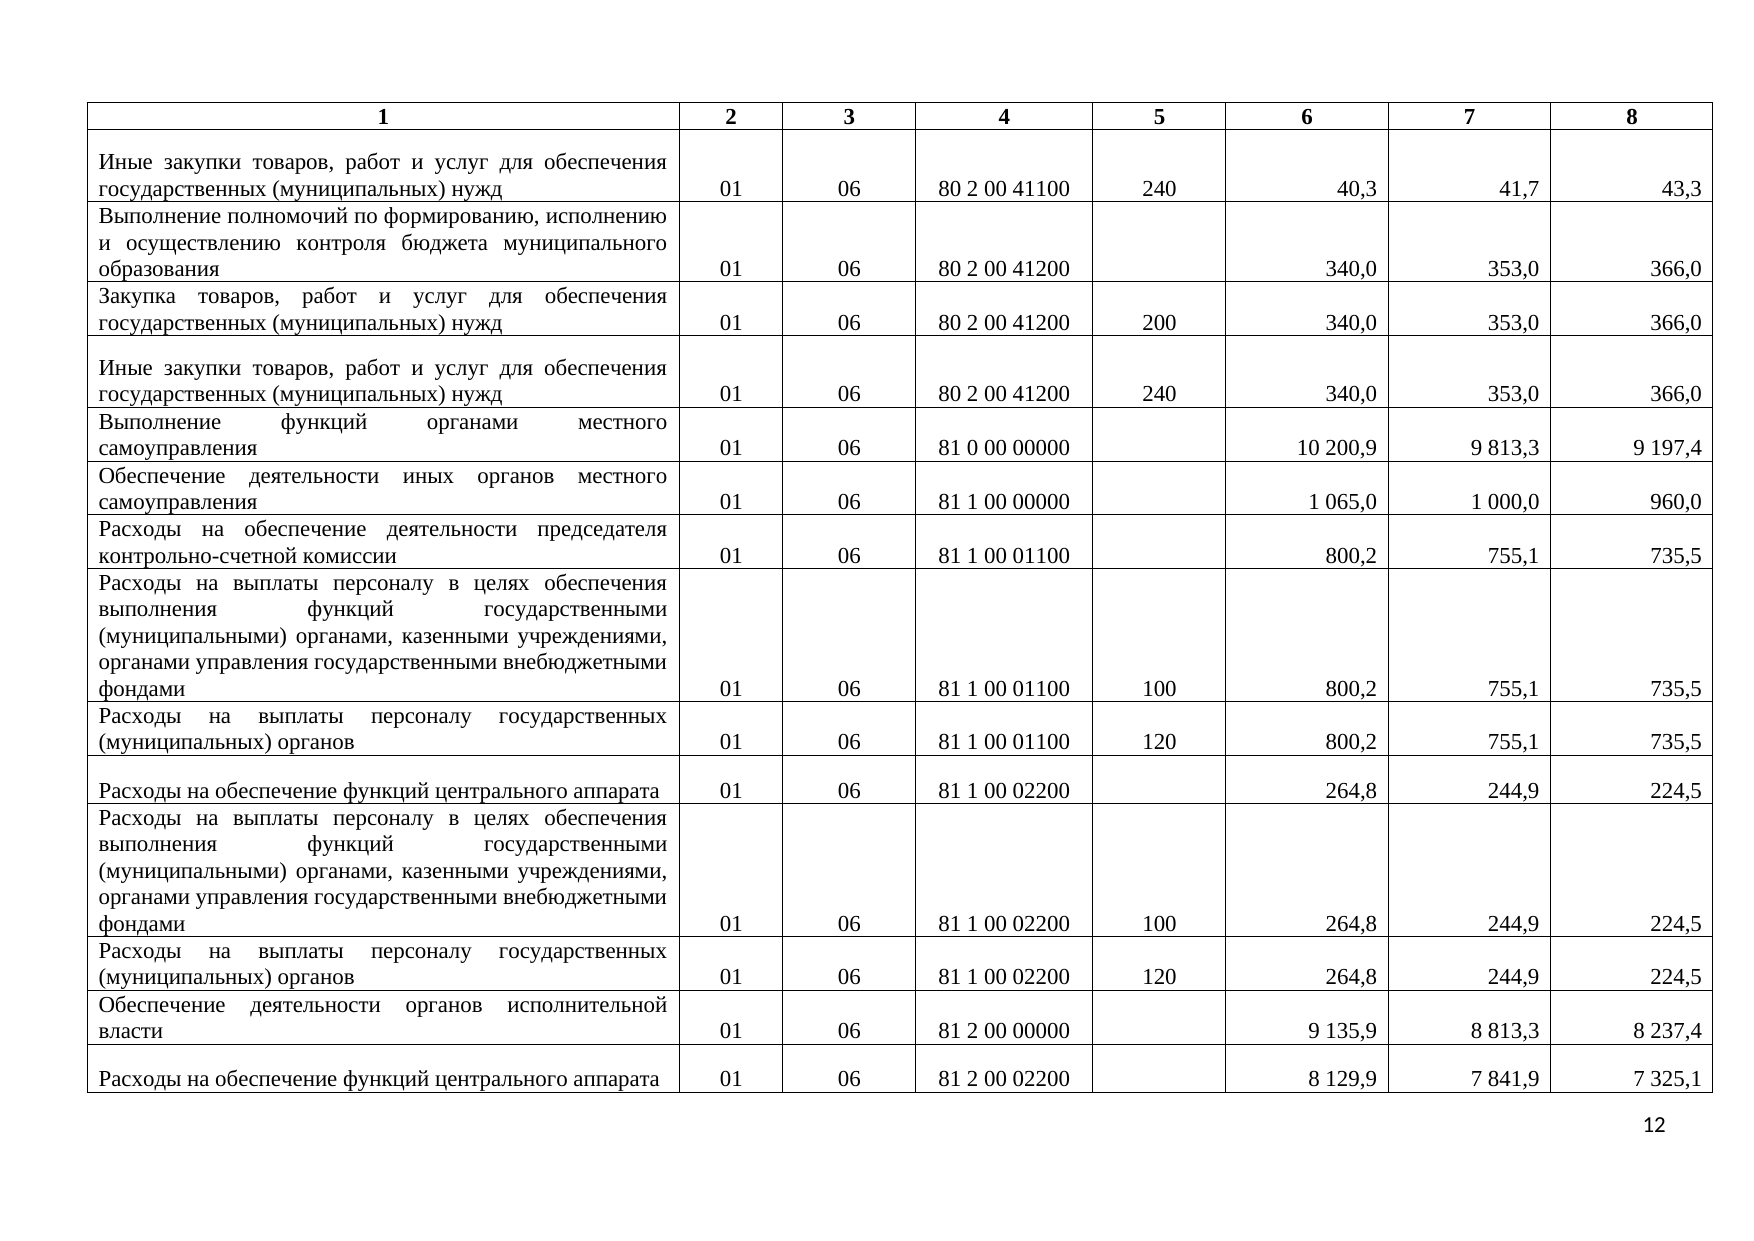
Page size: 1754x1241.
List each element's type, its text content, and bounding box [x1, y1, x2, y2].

table_header 4 [916, 103, 1092, 129]
table_cell 81 1 00 02200 [916, 937, 1092, 990]
table_cell 40,3 [1226, 130, 1388, 201]
table_cell 43,3 [1551, 130, 1712, 201]
table_cell [1093, 462, 1225, 514]
table_cell 06 [783, 937, 915, 990]
table_cell 200 [1093, 282, 1225, 335]
table_cell 06 [783, 462, 915, 514]
table_cell 81 1 00 01100 [916, 569, 1092, 701]
table_cell 340,0 [1226, 336, 1388, 407]
table_cell 340,0 [1226, 202, 1388, 281]
table_cell Иные закупки товаров, работ и услуг для обеспечения государственных (муниципальных) нужд [88, 130, 679, 201]
table_cell 353,0 [1389, 282, 1550, 335]
table_cell 01 [680, 569, 782, 701]
table_cell 735,5 [1551, 569, 1712, 701]
table_cell 9 813,3 [1389, 408, 1550, 461]
table_cell 264,8 [1226, 804, 1388, 936]
table_cell Расходы на выплаты персоналу государственных (муниципальных) органов [88, 937, 679, 990]
table_cell 01 [680, 282, 782, 335]
table_cell 01 [680, 202, 782, 281]
table_cell 224,5 [1551, 937, 1712, 990]
table_header 1 [88, 103, 679, 129]
table_cell 8 237,4 [1551, 991, 1712, 1043]
table_cell 01 [680, 408, 782, 461]
table_cell 01 [680, 1045, 782, 1092]
table_cell 06 [783, 1045, 915, 1092]
table_cell 8 129,9 [1226, 1045, 1388, 1092]
table_cell 9 135,9 [1226, 991, 1388, 1043]
table_cell 81 1 00 01100 [916, 702, 1092, 755]
table_cell Закупка товаров, работ и услуг для обеспечения государственных (муниципальных) нужд [88, 282, 679, 335]
table_cell 224,5 [1551, 804, 1712, 936]
table_header 8 [1551, 103, 1712, 129]
table_cell Выполнение функций органами местного самоуправления [88, 408, 679, 461]
table_cell 960,0 [1551, 462, 1712, 514]
table_cell 1 000,0 [1389, 462, 1550, 514]
table_cell 735,5 [1551, 702, 1712, 755]
table_cell 800,2 [1226, 702, 1388, 755]
table_cell 06 [783, 202, 915, 281]
table_cell 01 [680, 756, 782, 803]
table_cell Иные закупки товаров, работ и услуг для обеспечения государственных (муниципальных) нужд [88, 336, 679, 407]
table_cell 224,5 [1551, 756, 1712, 803]
table_cell 80 2 00 41200 [916, 336, 1092, 407]
table_cell 244,9 [1389, 756, 1550, 803]
table_cell Обеспечение деятельности органов исполнительной власти [88, 991, 679, 1043]
table_cell 06 [783, 282, 915, 335]
table_cell [1093, 1045, 1225, 1092]
table_cell 1 065,0 [1226, 462, 1388, 514]
table_cell 800,2 [1226, 515, 1388, 568]
table_cell 10 200,9 [1226, 408, 1388, 461]
table_cell 06 [783, 804, 915, 936]
table_cell 735,5 [1551, 515, 1712, 568]
table_cell 41,7 [1389, 130, 1550, 201]
table_cell 8 813,3 [1389, 991, 1550, 1043]
table_header 2 [680, 103, 782, 129]
table_cell 81 2 00 00000 [916, 991, 1092, 1043]
table_cell 06 [783, 569, 915, 701]
table_cell 01 [680, 336, 782, 407]
table_cell 120 [1093, 702, 1225, 755]
table_cell 06 [783, 515, 915, 568]
table_cell 264,8 [1226, 756, 1388, 803]
table_cell 800,2 [1226, 569, 1388, 701]
table_cell 81 0 00 00000 [916, 408, 1092, 461]
table_cell 06 [783, 336, 915, 407]
table_cell 06 [783, 756, 915, 803]
table_cell 06 [783, 702, 915, 755]
table_cell 264,8 [1226, 937, 1388, 990]
table_cell [1093, 756, 1225, 803]
table_cell 755,1 [1389, 569, 1550, 701]
table_cell [1093, 408, 1225, 461]
table_cell 120 [1093, 937, 1225, 990]
table_header 7 [1389, 103, 1550, 129]
table_cell 01 [680, 991, 782, 1043]
table_cell 340,0 [1226, 282, 1388, 335]
table_cell 06 [783, 130, 915, 201]
table_cell 240 [1093, 130, 1225, 201]
table_cell 06 [783, 408, 915, 461]
table_cell 100 [1093, 569, 1225, 701]
table_cell Расходы на обеспечение деятельности председателя контрольно-счетной комиссии [88, 515, 679, 568]
table_cell 80 2 00 41200 [916, 202, 1092, 281]
table_header 3 [783, 103, 915, 129]
table_cell 06 [783, 991, 915, 1043]
table_header 6 [1226, 103, 1388, 129]
table_cell 01 [680, 130, 782, 201]
table_cell 7 841,9 [1389, 1045, 1550, 1092]
table_cell 81 1 00 02200 [916, 804, 1092, 936]
table_cell 01 [680, 937, 782, 990]
table_cell 7 325,1 [1551, 1045, 1712, 1092]
table_cell 81 1 00 00000 [916, 462, 1092, 514]
table_cell 755,1 [1389, 515, 1550, 568]
table_cell Расходы на обеспечение функций центрального аппарата [88, 756, 679, 803]
table_cell 100 [1093, 804, 1225, 936]
table_cell 81 1 00 01100 [916, 515, 1092, 568]
table_cell 353,0 [1389, 202, 1550, 281]
table_cell [1093, 991, 1225, 1043]
table_cell Выполнение полномочий по формированию, исполнению и осуществлению контроля бюджета муниципального образования [88, 202, 679, 281]
table_cell 01 [680, 702, 782, 755]
table_cell 244,9 [1389, 937, 1550, 990]
table_cell 80 2 00 41200 [916, 282, 1092, 335]
table_cell 81 1 00 02200 [916, 756, 1092, 803]
table_cell Расходы на выплаты персоналу государственных (муниципальных) органов [88, 702, 679, 755]
table_cell 366,0 [1551, 336, 1712, 407]
table_cell 9 197,4 [1551, 408, 1712, 461]
table_cell 01 [680, 804, 782, 936]
table_cell Обеспечение деятельности иных органов местного самоуправления [88, 462, 679, 514]
table_cell [1093, 202, 1225, 281]
table_cell [1093, 515, 1225, 568]
table_cell 244,9 [1389, 804, 1550, 936]
table_cell 01 [680, 462, 782, 514]
table_cell 353,0 [1389, 336, 1550, 407]
table_cell 366,0 [1551, 282, 1712, 335]
table_cell 366,0 [1551, 202, 1712, 281]
table_cell Расходы на обеспечение функций центрального аппарата [88, 1045, 679, 1092]
table_header 5 [1093, 103, 1225, 129]
table_cell 240 [1093, 336, 1225, 407]
table_cell 01 [680, 515, 782, 568]
table_cell 81 2 00 02200 [916, 1045, 1092, 1092]
table_cell 80 2 00 41100 [916, 130, 1092, 201]
table_cell 755,1 [1389, 702, 1550, 755]
